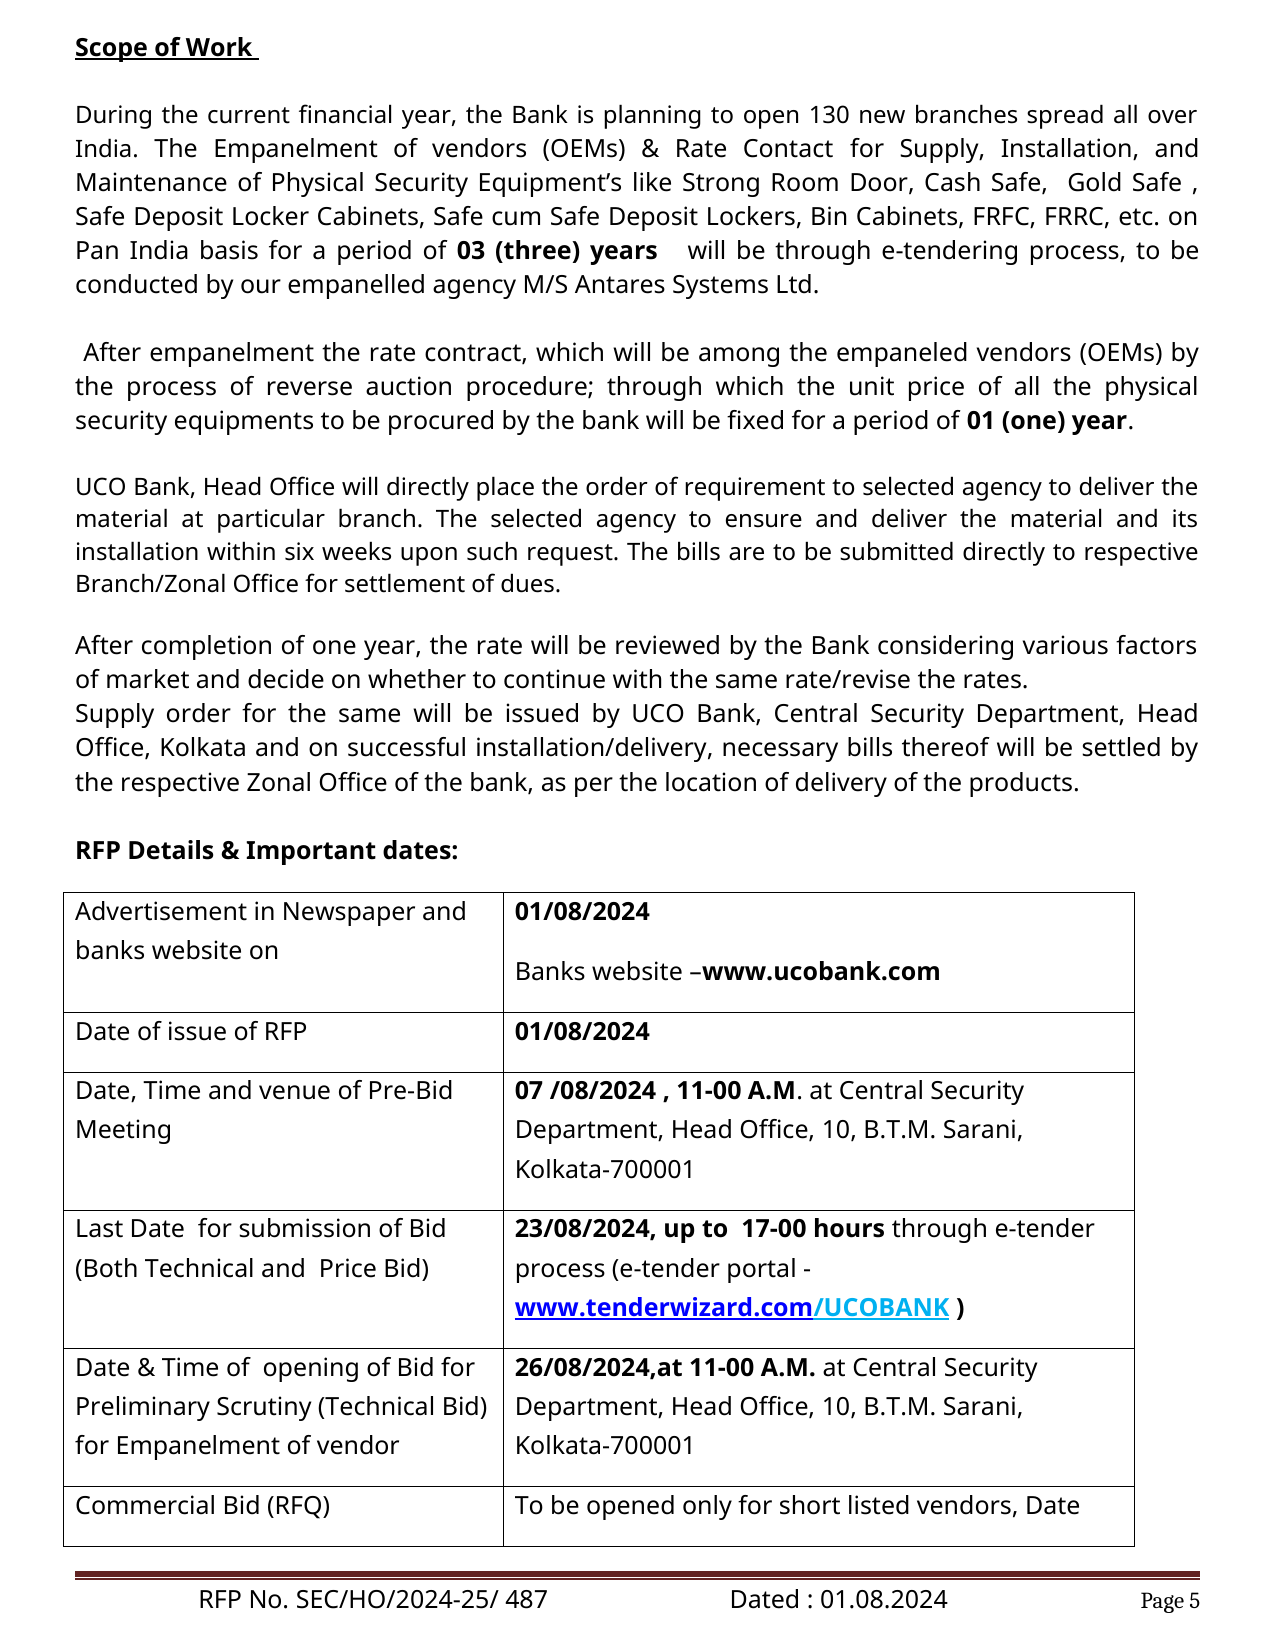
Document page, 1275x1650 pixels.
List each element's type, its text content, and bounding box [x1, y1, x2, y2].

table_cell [64, 1487, 503, 1546]
text RFP Details & Important dates: [75, 832, 1200, 866]
text UCO Bank, Head Office will directly place the order of requirement to selected agency to deliver the material at particular branch. The selected agency to ensure and deliver the material and its installation within six weeks upon such request. The bills are to be submitted directly to respective Branch/Zonal Office for settlement of dues. [75, 469, 1200, 600]
text During the current financial year, the Bank is planning to open 130 new branches spread all over India. The Empanelment of vendors (OEMs) & Rate Contact for Supply, Installation, and Maintenance of Physical Security Equipment’s like Strong Room Door, Cash Safe, Gold Safe , Safe Deposit Locker Cabinets, Safe cum Safe Deposit Lockers, Bin Cabinets, FRFC, FRRC, etc. on Pan India basis for a period of 03 (three) years will be through e-tendering process, to be conducted by our empanelled agency M/S Antares Systems Ltd. [75, 98, 1200, 301]
table_header Advertisement in Newspaper and banks website on [64, 893, 503, 1012]
table_cell 01/08/2024 [504, 1013, 1134, 1072]
table_cell 07 /08/2024 , 11-00 A.M. at Central Security Department, Head Office, 10, B.T.M. Sarani, Kolkata-700001 [504, 1073, 1134, 1210]
table_cell Date of issue of RFP [64, 1013, 503, 1072]
text Scope of Work [75, 29, 1200, 64]
table_cell 23/08/2024, up to 17-00 hours through e-tender process (e-tender portal - www.tenderwizard.com/UCOBANK ) [504, 1211, 1134, 1348]
text Supply order for the same will be issued by UCO Bank, Central Security Department, Head Office, Kolkata and on successful installation/delivery, necessary bills thereof will be settled by the respective Zonal Office of the bank, as per the location of delivery of the products. [75, 696, 1200, 798]
text After empanelment the rate contract, which will be among the empaneled vendors (OEMs) by the process of reverse auction procedure; through which the unit price of all the physical security equipments to be procured by the bank will be fixed for a period of 01 (one) year. [75, 335, 1200, 437]
table_cell Date & Time of opening of Bid for Preliminary Scrutiny (Technical Bid) for Empanelment of vendor [64, 1349, 503, 1486]
table_cell 26/08/2024,at 11-00 A.M. at Central Security Department, Head Office, 10, B.T.M. Sarani, Kolkata-700001 [504, 1349, 1134, 1486]
table_cell Last Date for submission of Bid (Both Technical and Price Bid) [64, 1211, 503, 1348]
table_header 01/08/2024 Banks website –www.ucobank.com [504, 893, 1134, 1012]
table_cell Date, Time and venue of Pre-Bid Meeting [64, 1073, 503, 1210]
text After completion of one year, the rate will be reviewed by the Bank considering various factors of market and decide on whether to continue with the same rate/revise the rates. [75, 628, 1200, 696]
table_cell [504, 1487, 1134, 1546]
